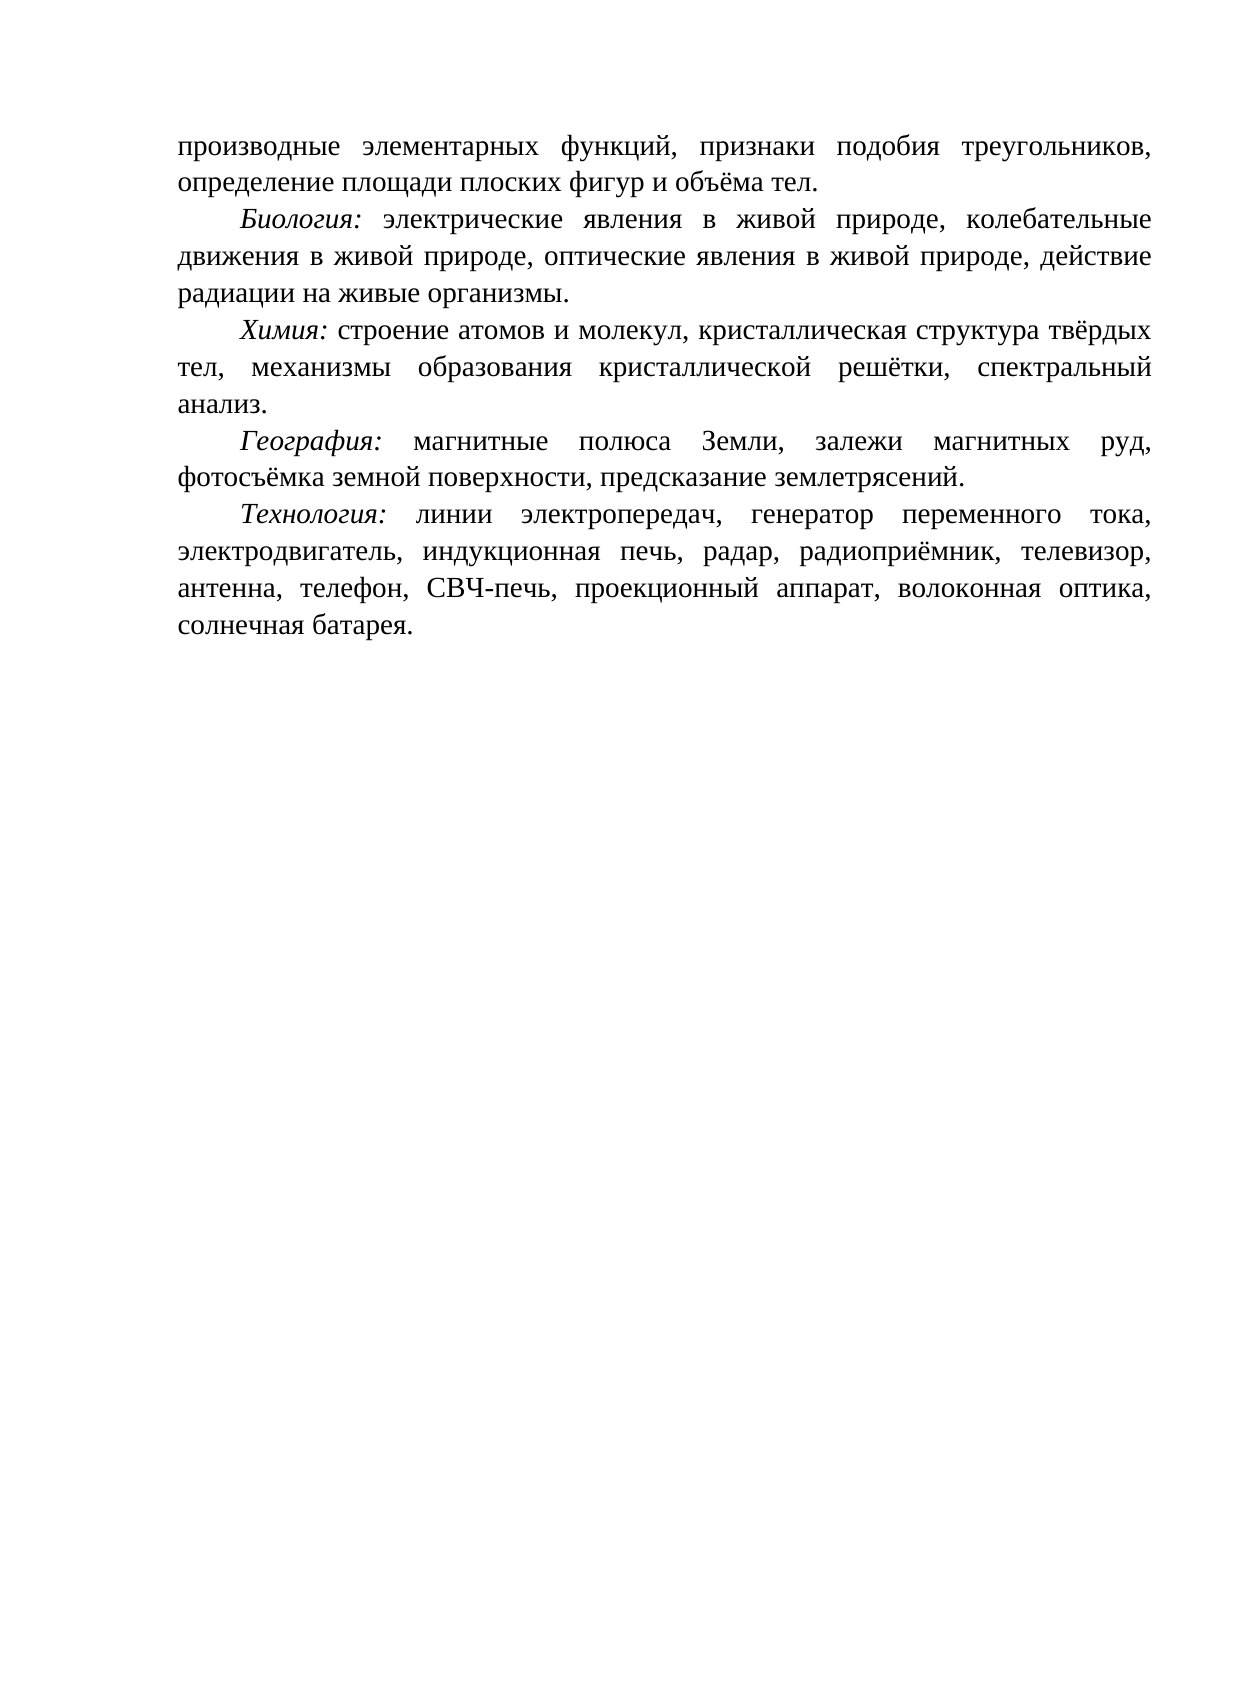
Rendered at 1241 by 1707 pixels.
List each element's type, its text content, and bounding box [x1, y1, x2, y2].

text География: магнитные полюса Земли, залежи магнитных руд, фотосъёмка земной поверхности, предсказание землетрясений. [177, 423, 1152, 493]
text Химия: строение атомов и молекул, кристаллическая структура твёрдых тел, механизмы образования кристаллической решётки, спектральный анализ. [177, 312, 1152, 419]
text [177, 128, 1152, 198]
text Биология: электрические явления в живой природе, колебательные движения в живой природе, оптические явления в живой природе, действие радиации на живые организмы. [177, 201, 1152, 309]
text Технология: линии электропередач, генератор переменного тока, электродвигатель, индукционная печь, радар, радиоприёмник, телевизор, антенна, телефон, СВЧ-печь, проекционный аппарат, волоконная оптика, солнечная батарея. [177, 496, 1152, 641]
